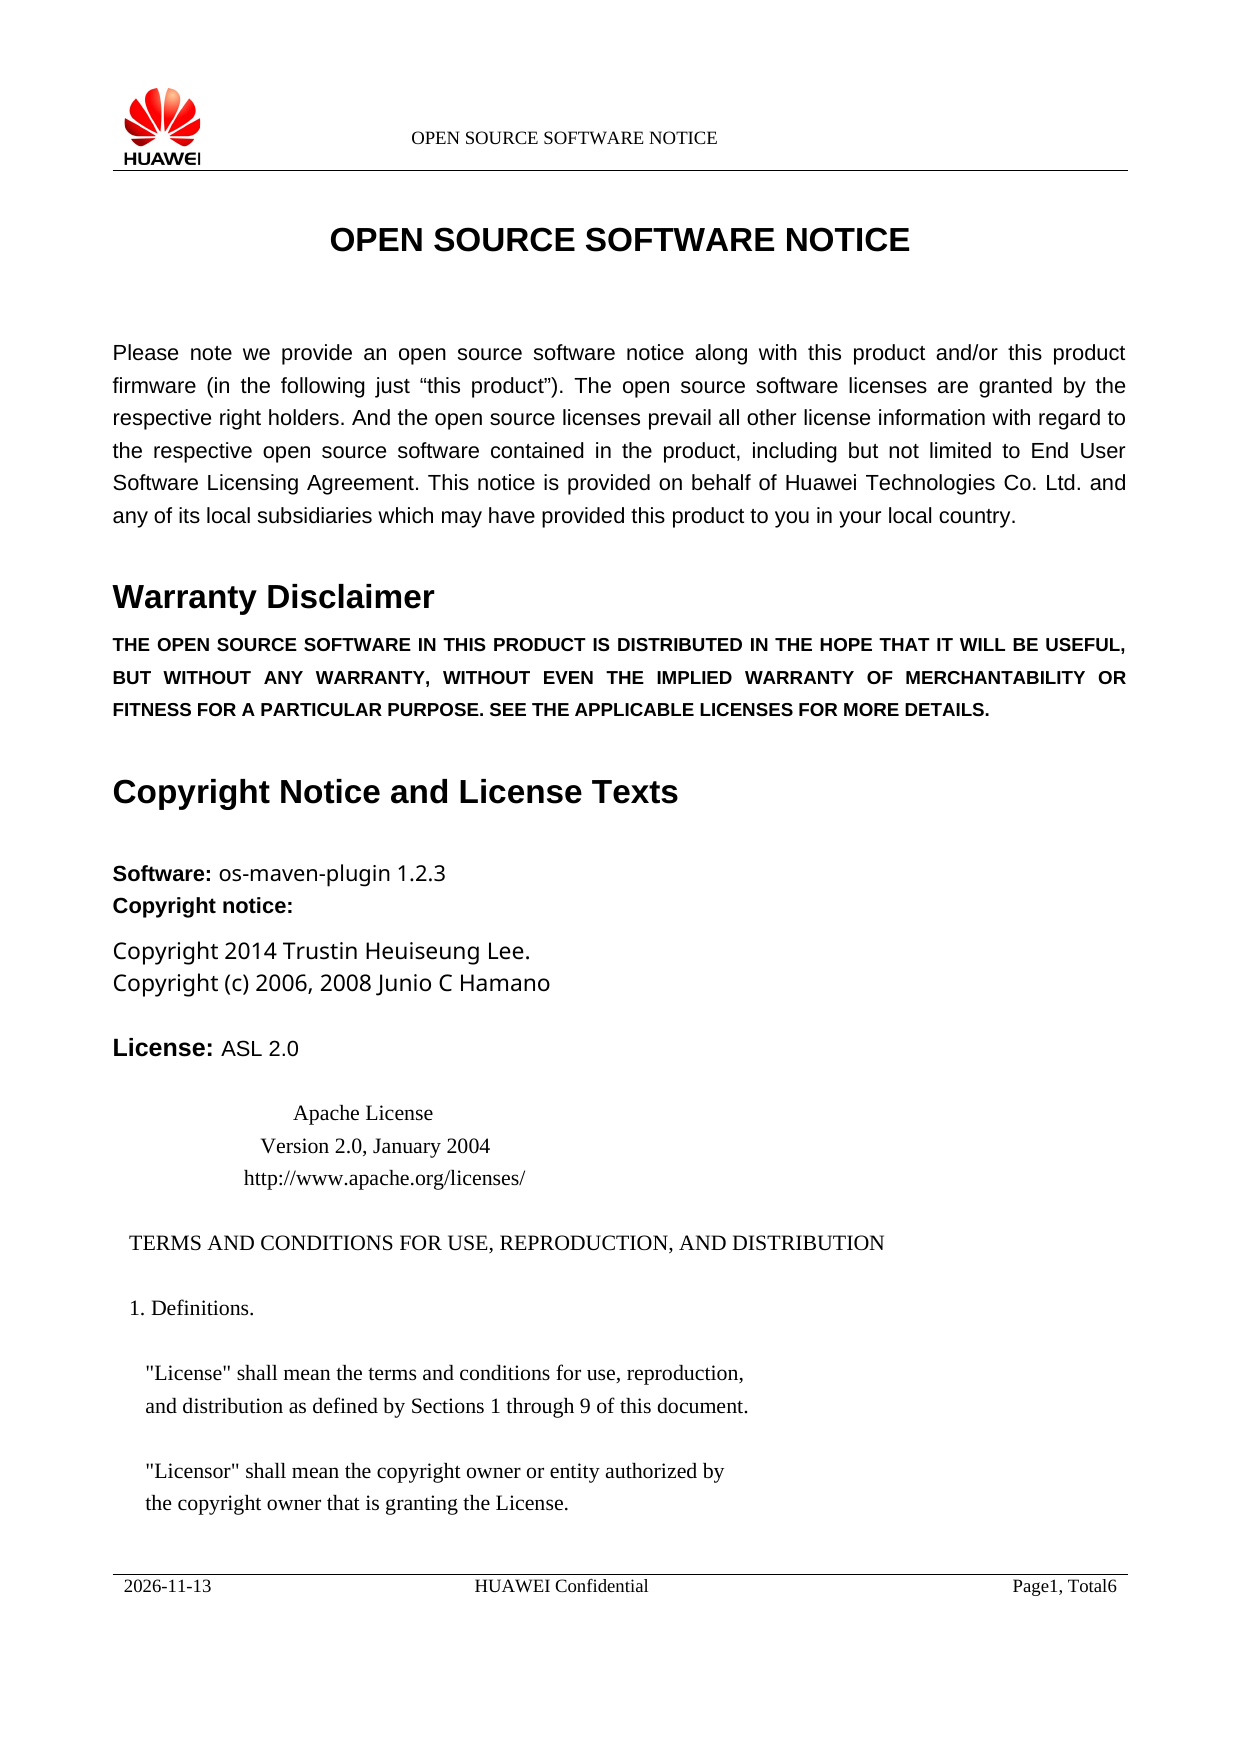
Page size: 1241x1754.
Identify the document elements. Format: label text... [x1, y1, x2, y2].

text Please note we provide an open source software notice along with this product and/or this product firmware (in the following just “this product”). The open source software licenses are granted by the respective right holders. And the open source licenses prevail all other license information with regard to the respective open source software contained in the product, including but not limited to End User Software Licensing Agreement. This notice is provided on behalf of Huawei Technologies Co. Ltd. and any of its local subsidiaries which may have provided this product to you in your local country. [112, 336, 1128, 531]
title Software: os-maven-plugin 1.2.3 [112, 856, 1128, 889]
text OPEN SOURCE SOFTWARE NOTICE [112, 206, 1128, 271]
picture [124, 88, 201, 165]
text Warranty Disclaimer [112, 564, 1128, 629]
text Copyright 2014 Trustin Heuiseung Lee. Copyright (c) 2006, 2008 Junio C Hamano [112, 934, 1128, 1031]
text License: ASL 2.0 [112, 1031, 1128, 1064]
text Copyright notice: [112, 889, 1128, 921]
text The open source software in this product is distributed in the hope that it will be useful, but WITHOUT ANY WARRANTY, without even the implied warranty of MERCHANTABILITY or FITNESS FOR A PARTICULAR PURPOSE. See the applicable licenses for more details. [112, 629, 1128, 726]
text Copyright Notice and License Texts [112, 759, 1128, 824]
